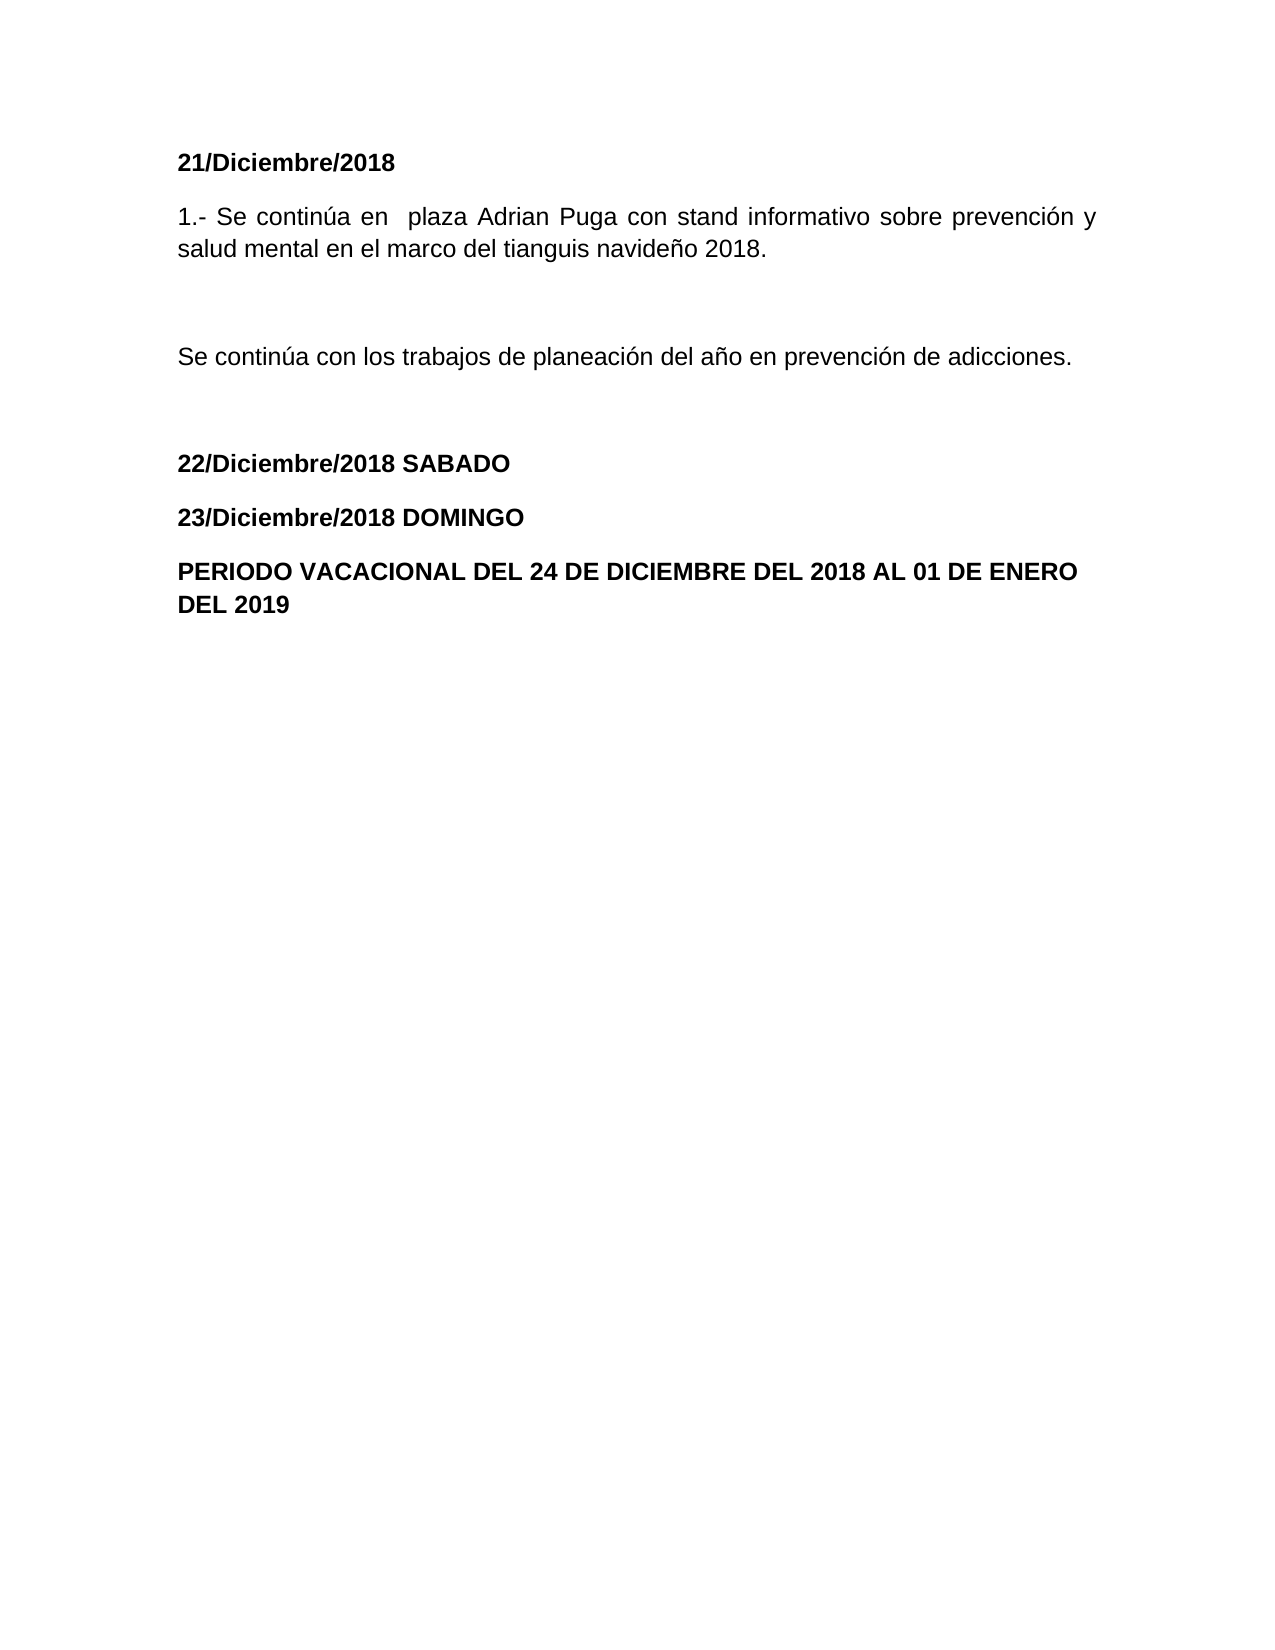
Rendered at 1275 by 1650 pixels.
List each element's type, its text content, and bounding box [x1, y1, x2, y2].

text 23/Diciembre/2018 DOMINGO [177, 503, 1098, 532]
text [177, 201, 1098, 263]
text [177, 342, 1098, 371]
text 22/Diciembre/2018 SABADO [177, 449, 1098, 478]
text 21/Diciembre/2018 [177, 148, 1098, 176]
text PERIODO VACACIONAL DEL 24 DE DICIEMBRE DEL 2018 AL 01 DE ENERO DEL 2019 [177, 557, 1098, 618]
